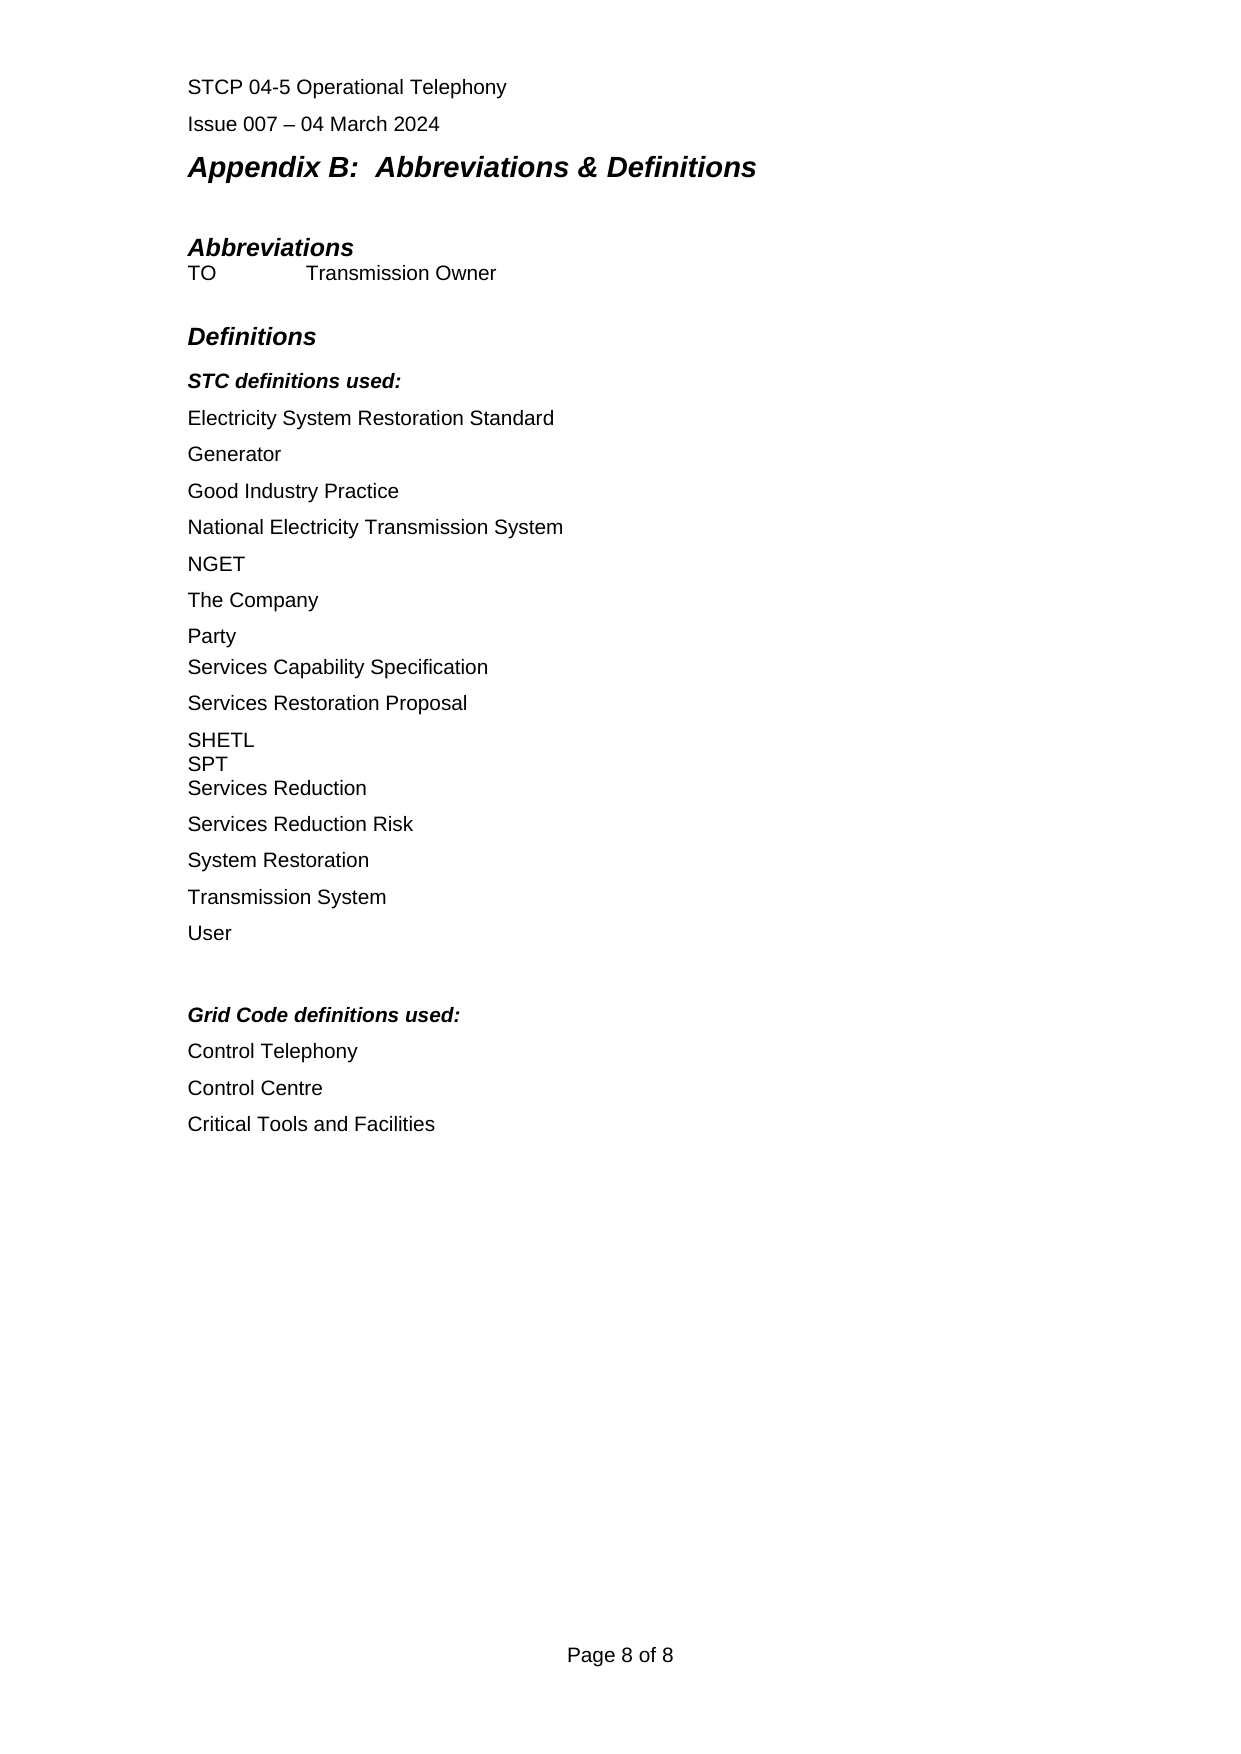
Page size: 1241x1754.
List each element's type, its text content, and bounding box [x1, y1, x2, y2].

text Services Reduction Risk [187, 812, 1053, 836]
text Good Industry Practice [187, 478, 1053, 502]
text Services Reduction [187, 775, 1053, 799]
text Control Centre [187, 1076, 1053, 1100]
text The Company [187, 588, 1053, 612]
text NGET [187, 551, 1053, 575]
text Transmission System [187, 885, 1053, 909]
text System Restoration [187, 848, 1053, 872]
text Electricity System Restoration Standard [187, 406, 1053, 429]
subtitle Appendix B: Abbreviations & Definitions [187, 150, 1053, 183]
text SPT [187, 751, 1053, 775]
text TO Transmission Owner [187, 261, 1053, 285]
text Grid Code definitions used: [187, 1003, 1053, 1027]
text Services Capability Specification [187, 654, 1053, 678]
subtitle Definitions [187, 322, 1053, 350]
text Party [187, 624, 1053, 648]
text Abbreviations [187, 232, 1053, 261]
text Services Restoration Proposal [187, 691, 1053, 715]
text Control Telephony [187, 1039, 1053, 1063]
text Generator [187, 442, 1053, 466]
text Critical Tools and Facilities [187, 1112, 1053, 1136]
text National Electricity Transmission System [187, 515, 1053, 539]
text SHETL [187, 727, 1053, 751]
text User [187, 921, 1053, 945]
text STC definitions used: [187, 369, 1053, 393]
